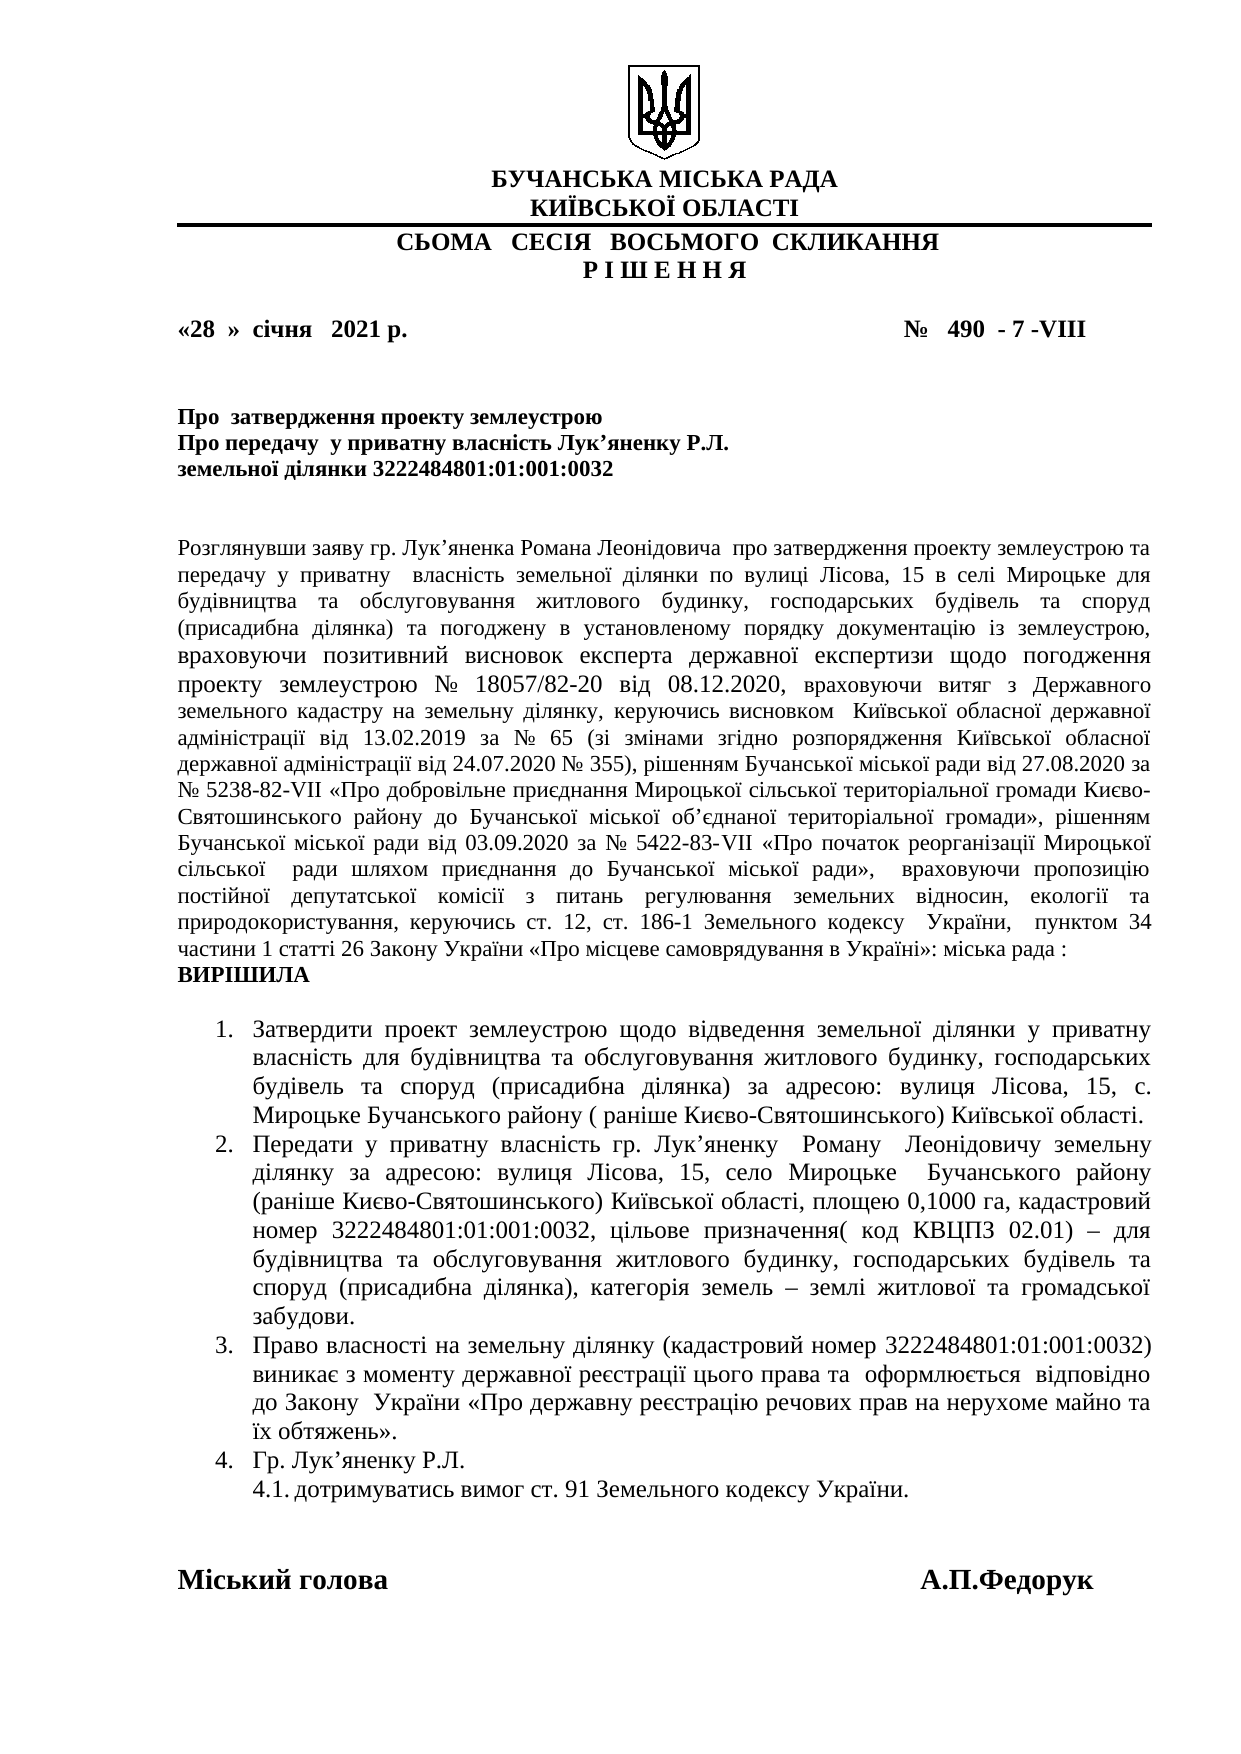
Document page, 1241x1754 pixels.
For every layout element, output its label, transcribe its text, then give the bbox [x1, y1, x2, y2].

text ВИРІШИЛА [177, 961, 1152, 987]
list Право власності на земельну ділянку (кадастровий номер 3222484801:01:001:0032) виникає з моменту державної реєстрації цього права та оформлюється відповідно до Закону України «Про державну реєстрацію речових прав на нерухоме майно та їх обтяжень». [215, 1330, 1152, 1445]
text Р І Ш Е Н Н Я [177, 255, 1152, 284]
list дотримуватись вимог ст. 91 Земельного кодексу України. [252, 1474, 1152, 1502]
list Затвердити проект землеустрою щодо відведення земельної ділянки у приватну власність для будівництва та обслуговування житлового будинку, господарських будівель та споруд (присадибна ділянка) за адресою: вулиця Лісова, 15, с. Мироцьке Бучанського району ( раніше Києво-Святошинського) Київської області. [215, 1014, 1152, 1129]
text земельної ділянки 3222484801:01:001:0032 [177, 455, 1152, 482]
text «28 » січня 2021 р. № 490 - 7 -VІІІ [177, 314, 1152, 343]
text Про передачу у приватну власність Лук’яненку Р.Л. [177, 429, 1152, 455]
text КИЇВСЬКОЇ ОБЛАСТІ [177, 193, 1152, 223]
text Міський голова А.П.Федорук [177, 1562, 1152, 1595]
text БУЧАНСЬКА МІСЬКА РАДА [177, 164, 1152, 193]
text Про затвердження проекту землеустрою [177, 403, 1152, 429]
text СЬОМА СЕСІЯ ВОСЬМОГО СКЛИКАННЯ [177, 227, 1152, 255]
text Розглянувши заяву гр. Лук’яненка Романа Леонідовича про затвердження проекту землеустрою та передачу у приватну власність земельної ділянки по вулиці Лісова, 15 в селі Мироцьке для будівництва та обслуговування житлового будинку, господарських будівель та споруд (присадибна ділянка) та погоджену в установленому порядку документацію із землеустрою, враховуючи позитивний висновок експерта державної експертизи щодо погодження проекту землеустрою № 18057/82-20 від 08.12.2020, враховуючи витяг з Державного земельного кадастру на земельну ділянку, керуючись висновком Київської обласної державної адміністрації від 13.02.2019 за № 65 (зі змінами згідно розпорядження Київської обласної державної адміністрації від 24.07.2020 № 355), рішенням Бучанської міської ради від 27.08.2020 за № 5238-82-VІІ «Про добровільне приєднання Мироцької сільської територіальної громади Києво-Святошинського району до Бучанської міської об’єднаної територіальної громади», рішенням Бучанської міської ради від 03.09.2020 за № 5422-83-VІІ «Про початок реорганізації Мироцької сільської ради шляхом приєднання до Бучанської міської ради», враховуючи пропозицію постійної депутатської комісії з питань регулювання земельних відносин, екології та природокористування, керуючись ст. 12, ст. 186-1 Земельного кодексу України, пунктом 34 частини 1 статті 26 Закону України «Про місцеве самоврядування в Україні»: міська рада : [177, 534, 1152, 961]
list Передати у приватну власність гр. Лук’яненку Роману Леонідовичу земельну ділянку за адресою: вулиця Лісова, 15, село Мироцьке Бучанського району (раніше Києво-Святошинського) Київської області, площею 0,1000 га, кадастровий номер 3222484801:01:001:0032, цільове призначення( код КВЦПЗ 02.01) – для будівництва та обслуговування житлового будинку, господарських будівель та споруд (присадибна ділянка), категорія земель – землі житлової та громадської забудови. [215, 1129, 1152, 1330]
list Гр. Лук’яненку Р.Л. [215, 1445, 1152, 1474]
